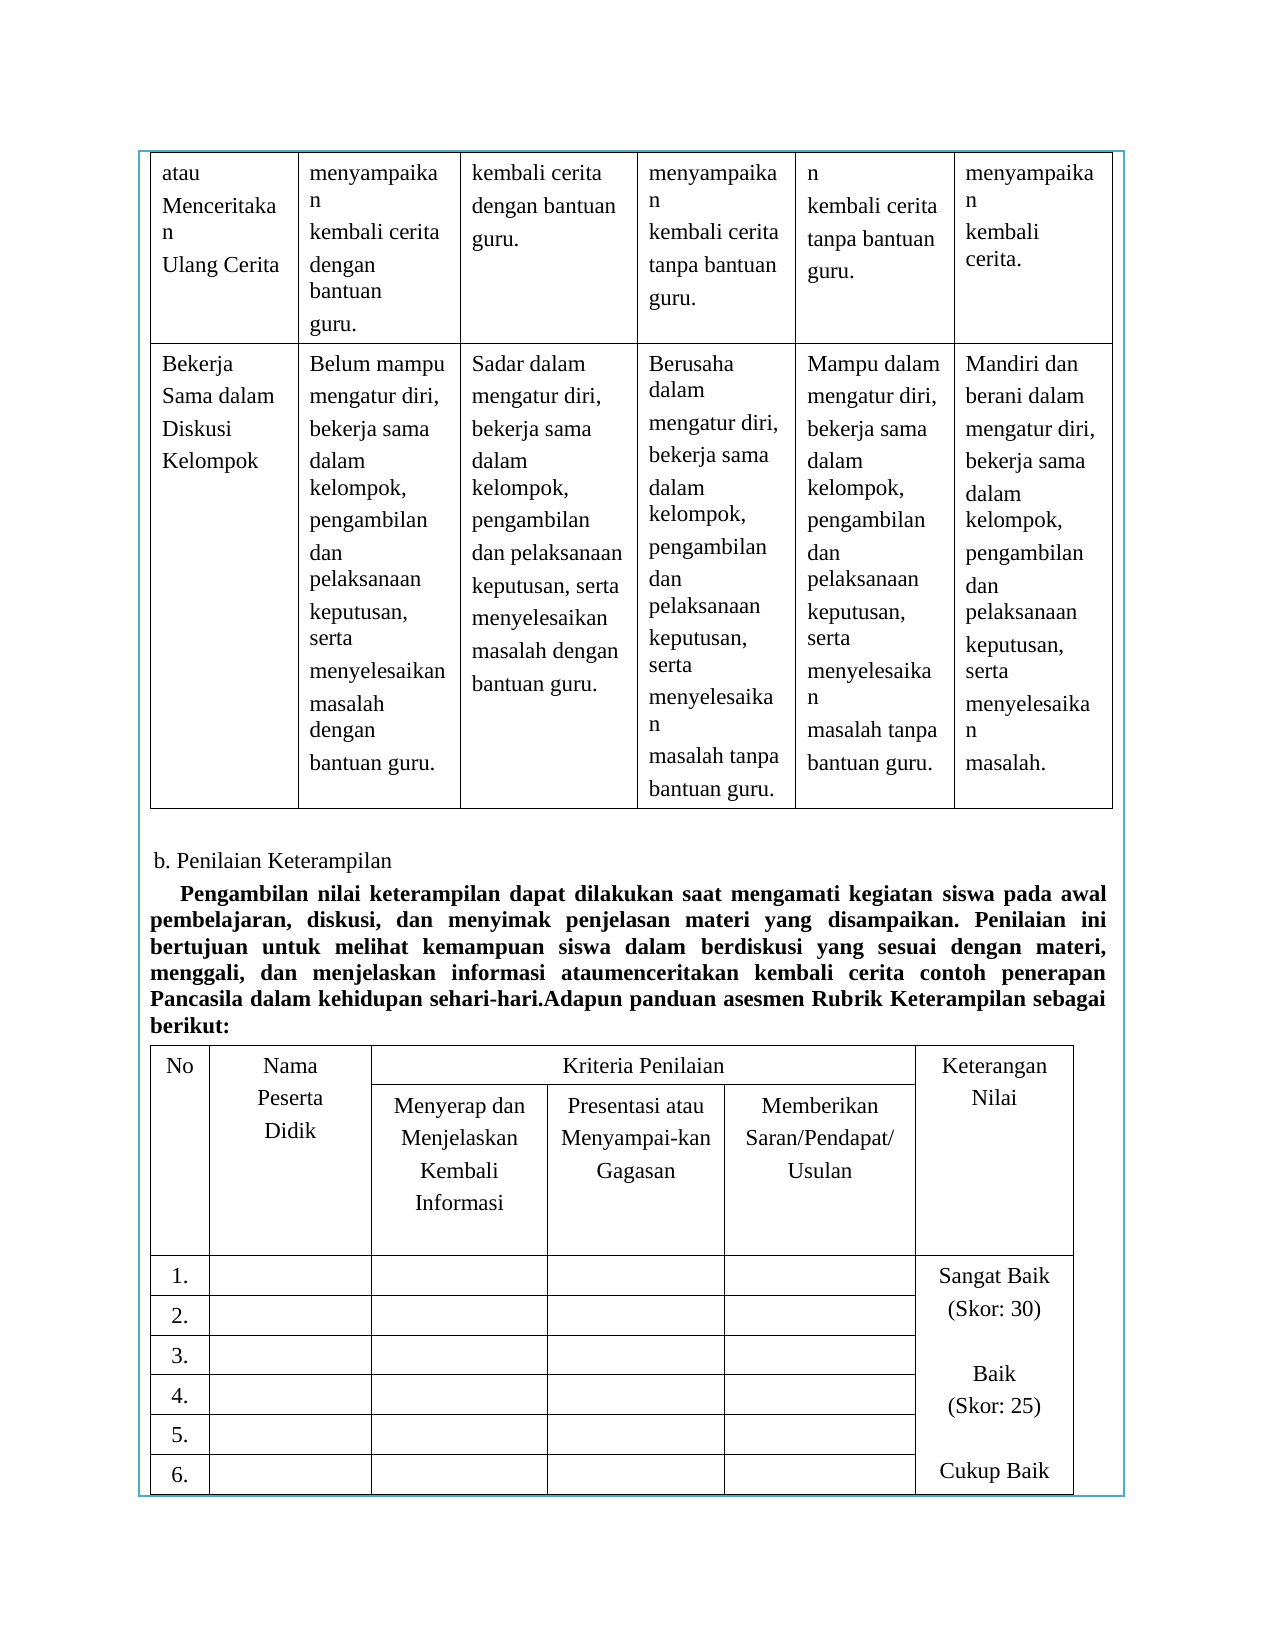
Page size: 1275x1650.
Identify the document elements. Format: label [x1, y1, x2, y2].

table_cell [140, 152, 1123, 1495]
